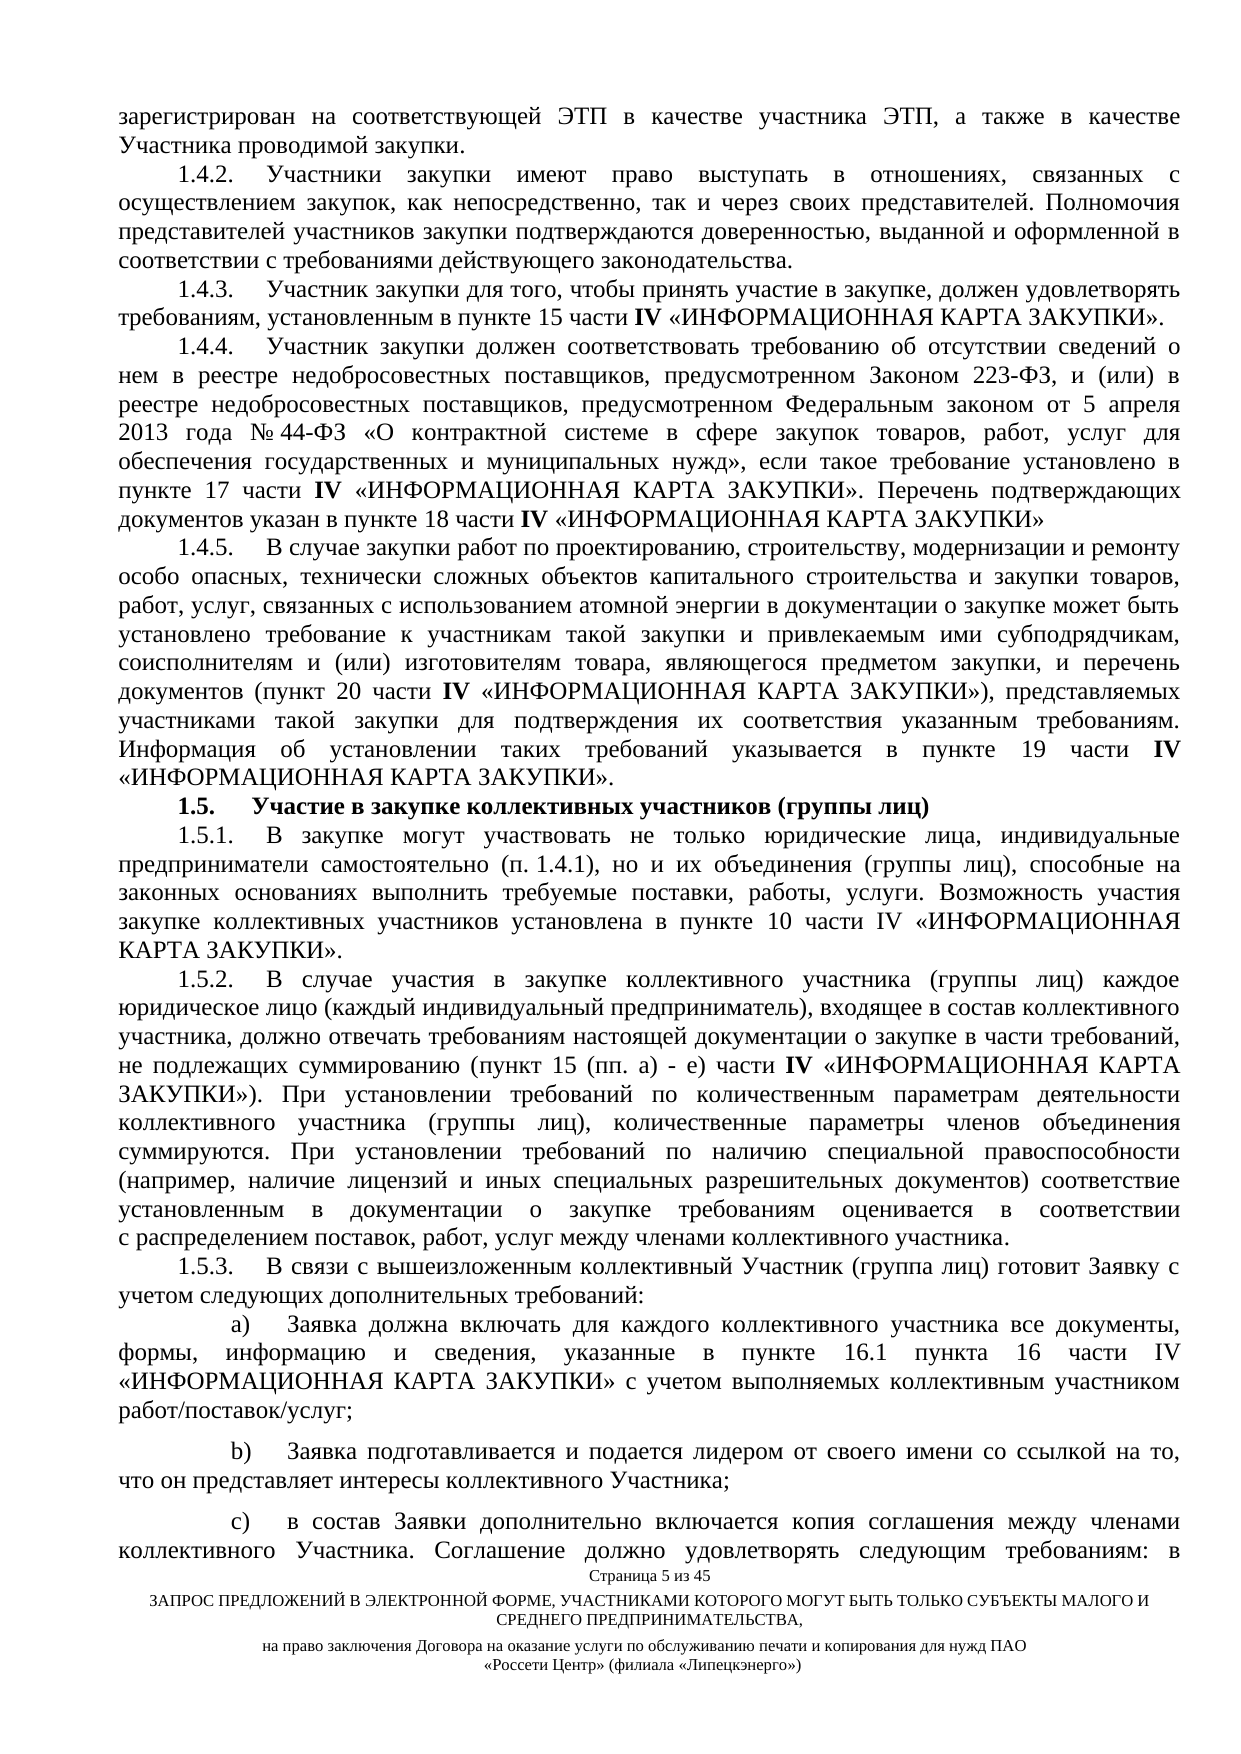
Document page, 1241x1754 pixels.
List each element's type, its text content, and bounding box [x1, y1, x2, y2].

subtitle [118, 101, 1181, 159]
subtitle Участие в закупке коллективных участников (группы лиц) [118, 791, 1181, 820]
subtitle В случае закупки работ по проектированию, строительству, модернизации и ремонту особо опасных, технически сложных объектов капитального строительства и закупки товаров, работ, услуг, связанных с использованием атомной энергии в документации о закупке может быть установлено требование к участникам такой закупки и привлекаемым ими субподрядчикам, соисполнителям и (или) изготовителям товара, являющегося предметом закупки, и перечень документов (пункт 20 части IV «ИНФОРМАЦИОННАЯ КАРТА ЗАКУПКИ»), представляемых участниками такой закупки для подтверждения их соответствия указанным требованиям. Информация об установлении таких требований указывается в пункте 19 части IV «ИНФОРМАЦИОННАЯ КАРТА ЗАКУПКИ». [118, 532, 1181, 791]
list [118, 1506, 1181, 1564]
subtitle Участники закупки имеют право выступать в отношениях, связанных с осуществлением закупок, как непосредственно, так и через своих представителей. Полномочия представителей участников закупки подтверждаются доверенностью, выданной и оформленной в соответствии с требованиями действующего законодательства. [118, 159, 1181, 274]
list Заявка подготавливается и подается лидером от своего имени со ссылкой на то, что он представляет интересы коллективного Участника; [118, 1436, 1181, 1494]
subtitle Участник закупки должен соответствовать требованию об отсутствии сведений о нем в реестре недобросовестных поставщиков, предусмотренном Законом 223-ФЗ, и (или) в реестре недобросовестных поставщиков, предусмотренном Федеральным законом от 5 апреля 2013 года № 44-ФЗ «О контрактной системе в сфере закупок товаров, работ, услуг для обеспечения государственных и муниципальных нужд», если такое требование установлено в пункте 17 части IV «ИНФОРМАЦИОННАЯ КАРТА ЗАКУПКИ». Перечень подтверждающих документов указан в пункте 18 части IV «ИНФОРМАЦИОННАЯ КАРТА ЗАКУПКИ» [118, 331, 1181, 532]
list Заявка должна включать для каждого коллективного участника все документы, формы, информацию и сведения, указанные в пункте 16.1 пункта 16 части IV «ИНФОРМАЦИОННАЯ КАРТА ЗАКУПКИ» с учетом выполняемых коллективным участником работ/поставок/услуг; [118, 1309, 1181, 1424]
subtitle В закупке могут участвовать не только юридические лица, индивидуальные предприниматели самостоятельно (п. 1.4.1), но и их объединения (группы лиц), способные на законных основаниях выполнить требуемые поставки, работы, услуги. Возможность участия закупке коллективных участников установлена в пункте 10 части IV «ИНФОРМАЦИОННАЯ КАРТА ЗАКУПКИ». [118, 820, 1181, 964]
subtitle Участник закупки для того, чтобы принять участие в закупке, должен удовлетворять требованиям, установленным в пункте 15 части IV «ИНФОРМАЦИОННАЯ КАРТА ЗАКУПКИ». [118, 274, 1181, 331]
subtitle В связи с вышеизложенным коллективный Участник (группа лиц) готовит Заявку с учетом следующих дополнительных требований: [118, 1251, 1181, 1309]
subtitle В случае участия в закупке коллективного участника (группы лиц) каждое юридическое лицо (каждый индивидуальный предприниматель), входящее в состав коллективного участника, должно отвечать требованиям настоящей документации о закупке в части требований, не подлежащих суммированию (пункт 15 (пп. а) - е) части IV «ИНФОРМАЦИОННАЯ КАРТА ЗАКУПКИ»). При установлении требований по количественным параметрам деятельности коллективного участника (группы лиц), количественные параметры членов объединения суммируются. При установлении требований по наличию специальной правоспособности (например, наличие лицензий и иных специальных разрешительных документов) соответствие установленным в документации о закупке требованиям оценивается в соответствии с распределением поставок, работ, услуг между членами коллективного участника. [118, 964, 1181, 1251]
